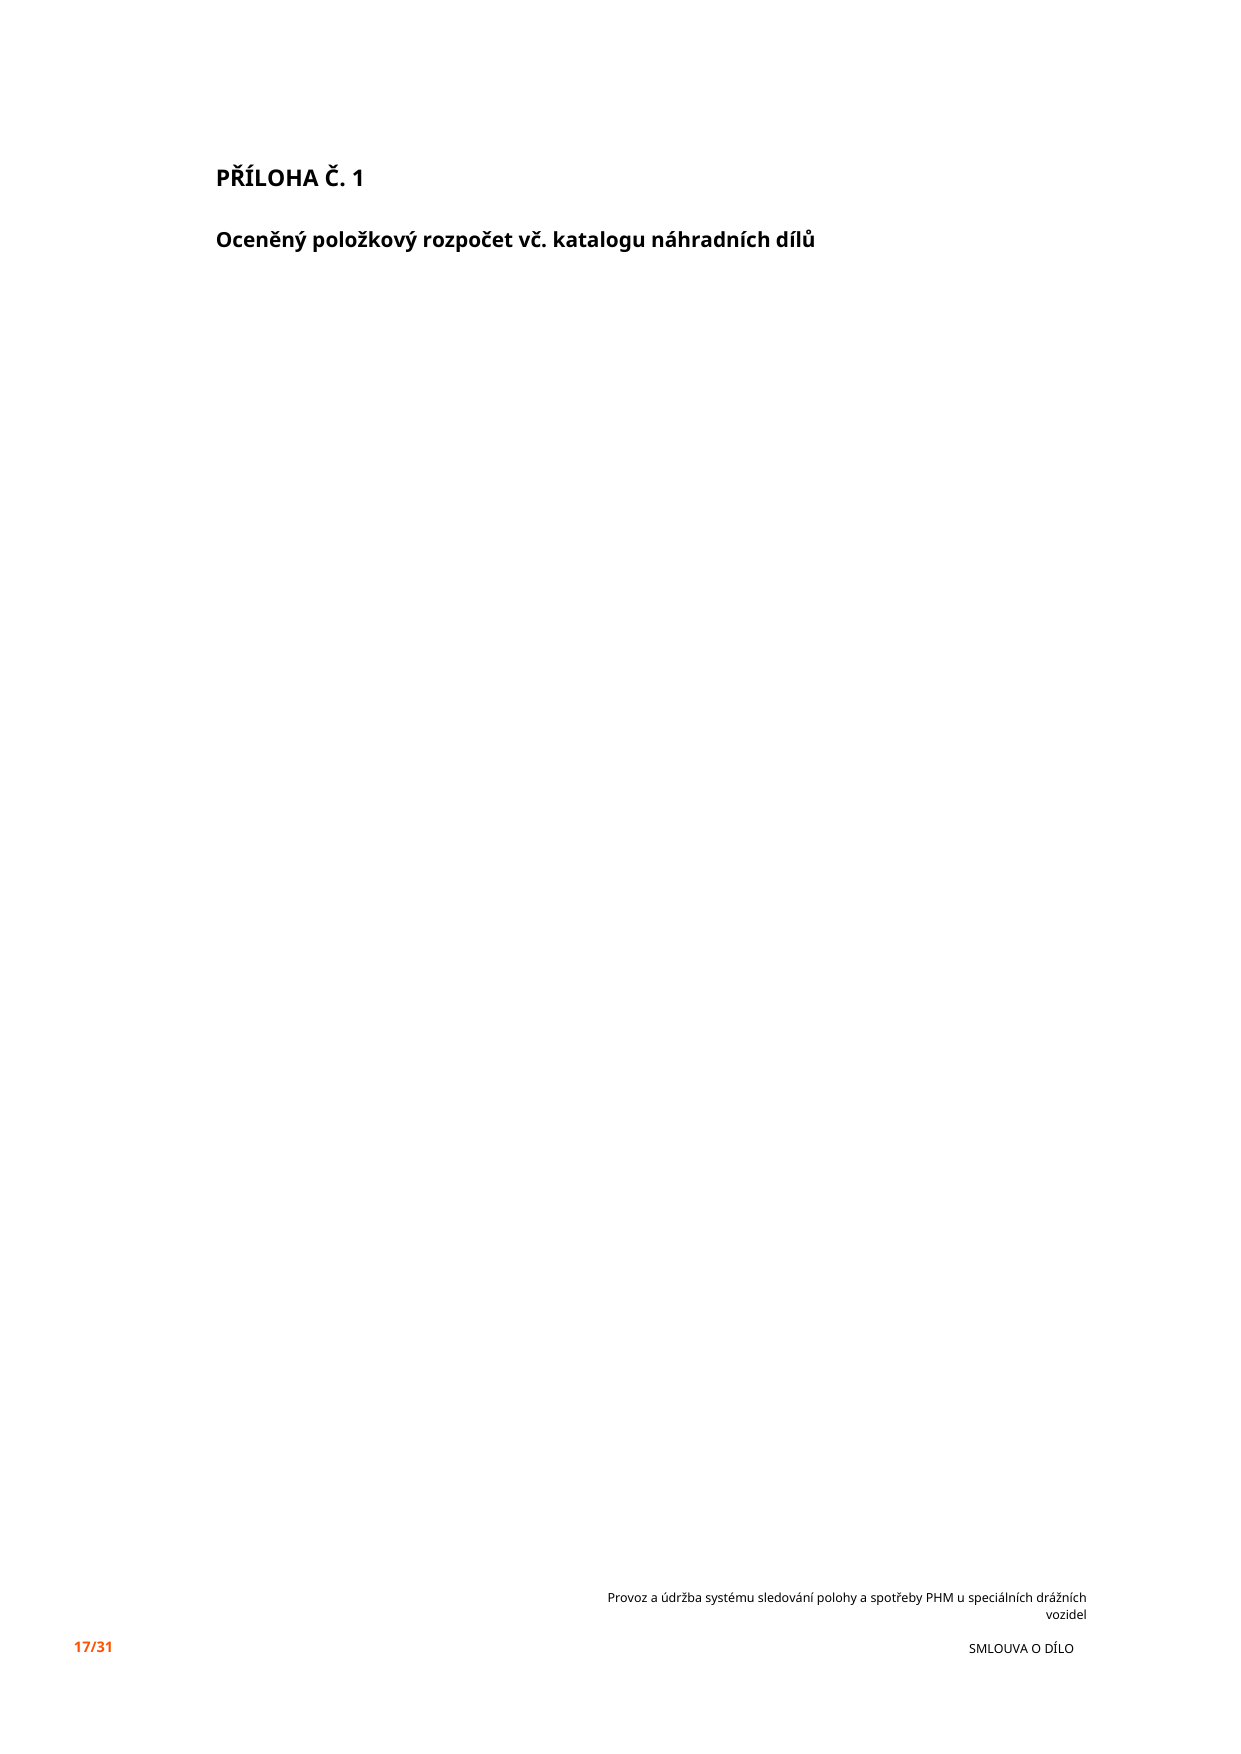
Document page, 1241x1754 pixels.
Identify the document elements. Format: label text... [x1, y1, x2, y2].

text Příloha č. 1 [216, 162, 1093, 193]
text Oceněný položkový rozpočet vč. katalogu náhradních dílů [216, 226, 1093, 254]
